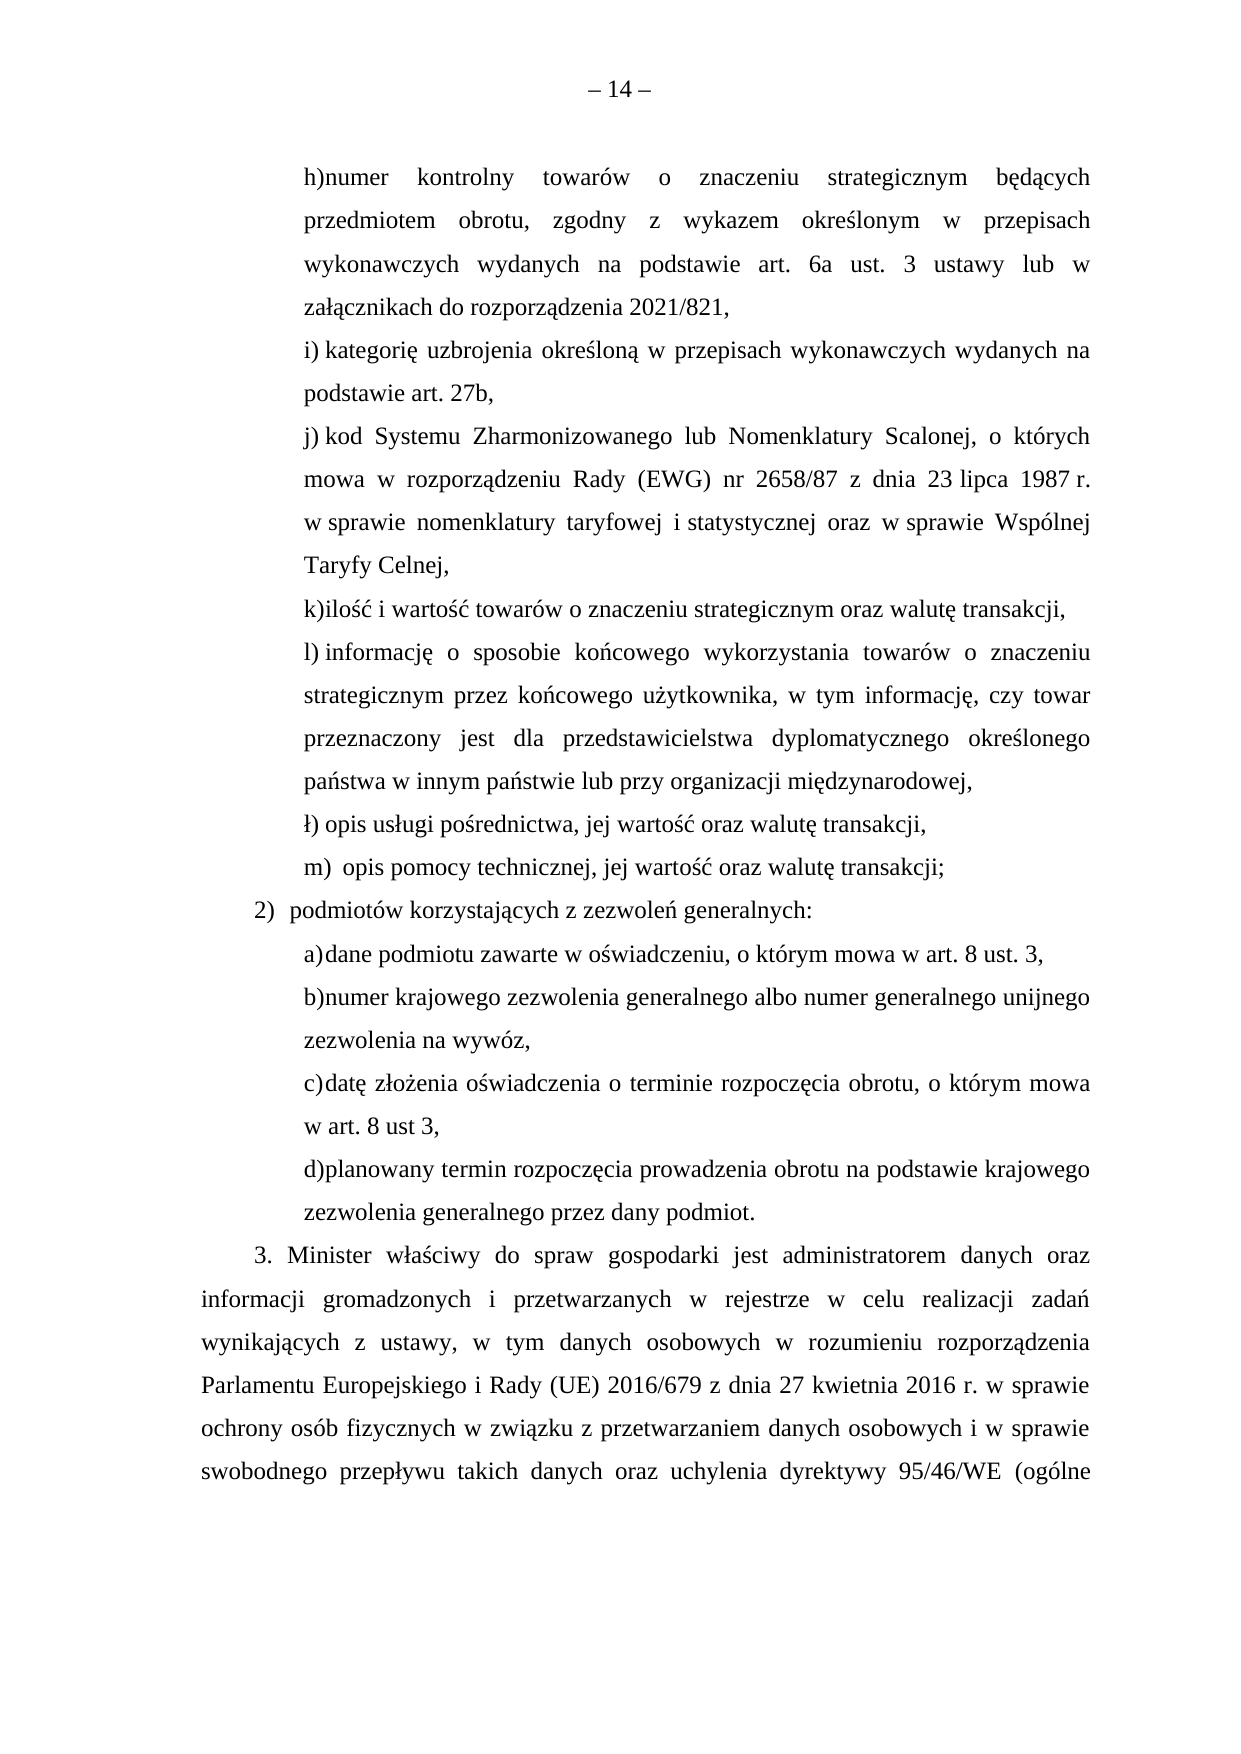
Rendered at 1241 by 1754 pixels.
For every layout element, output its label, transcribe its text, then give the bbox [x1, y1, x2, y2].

text i) kategorię uzbrojenia określoną w przepisach wykonawczych wydanych na podstawie art. 27b, [304, 335, 1091, 407]
text d) planowany termin rozpoczęcia prowadzenia obrotu na podstawie krajowego zezwolenia generalnego przez dany podmiot. [304, 1154, 1091, 1226]
text l) informację o sposobie końcowego wykorzystania towarów o znaczeniu strategicznym przez końcowego użytkownika, w tym informację, czy towar przeznaczony jest dla przedstawicielstwa dyplomatycznego określonego państwa w innym państwie lub przy organizacji międzynarodowej, [304, 637, 1091, 795]
text 2) podmiotów korzystających z zezwoleń generalnych: [254, 896, 1091, 924]
text b) numer krajowego zezwolenia generalnego albo numer generalnego unijnego zezwolenia na wywóz, [304, 982, 1091, 1054]
text m) opis pomocy technicznej, jej wartość oraz walutę transakcji; [304, 852, 1091, 881]
text j) kod Systemu Zharmonizowanego lub Nomenklatury Scalonej, o których mowa w rozporządzeniu Rady (EWG) nr 2658/87 z dnia 23 lipca 1987 r. w sprawie nomenklatury taryfowej i statystycznej oraz w sprawie Wspólnej Taryfy Celnej, [304, 421, 1091, 579]
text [201, 1241, 1091, 1485]
text c) datę złożenia oświadczenia o terminie rozpoczęcia obrotu, o którym mowa w art. 8 ust 3, [304, 1068, 1091, 1140]
text ł) opis usługi pośrednictwa, jej wartość oraz walutę transakcji, [304, 809, 1091, 838]
text h) numer kontrolny towarów o znaczeniu strategicznym będących przedmiotem obrotu, zgodny z wykazem określonym w przepisach wykonawczych wydanych na podstawie art. 6a ust. 3 ustawy lub w załącznikach do rozporządzenia 2021/821, [304, 162, 1091, 321]
text k) ilość i wartość towarów o znaczeniu strategicznym oraz walutę transakcji, [304, 594, 1091, 622]
text a) dane podmiotu zawarte w oświadczeniu, o którym mowa w art. 8 ust. 3, [304, 939, 1091, 967]
